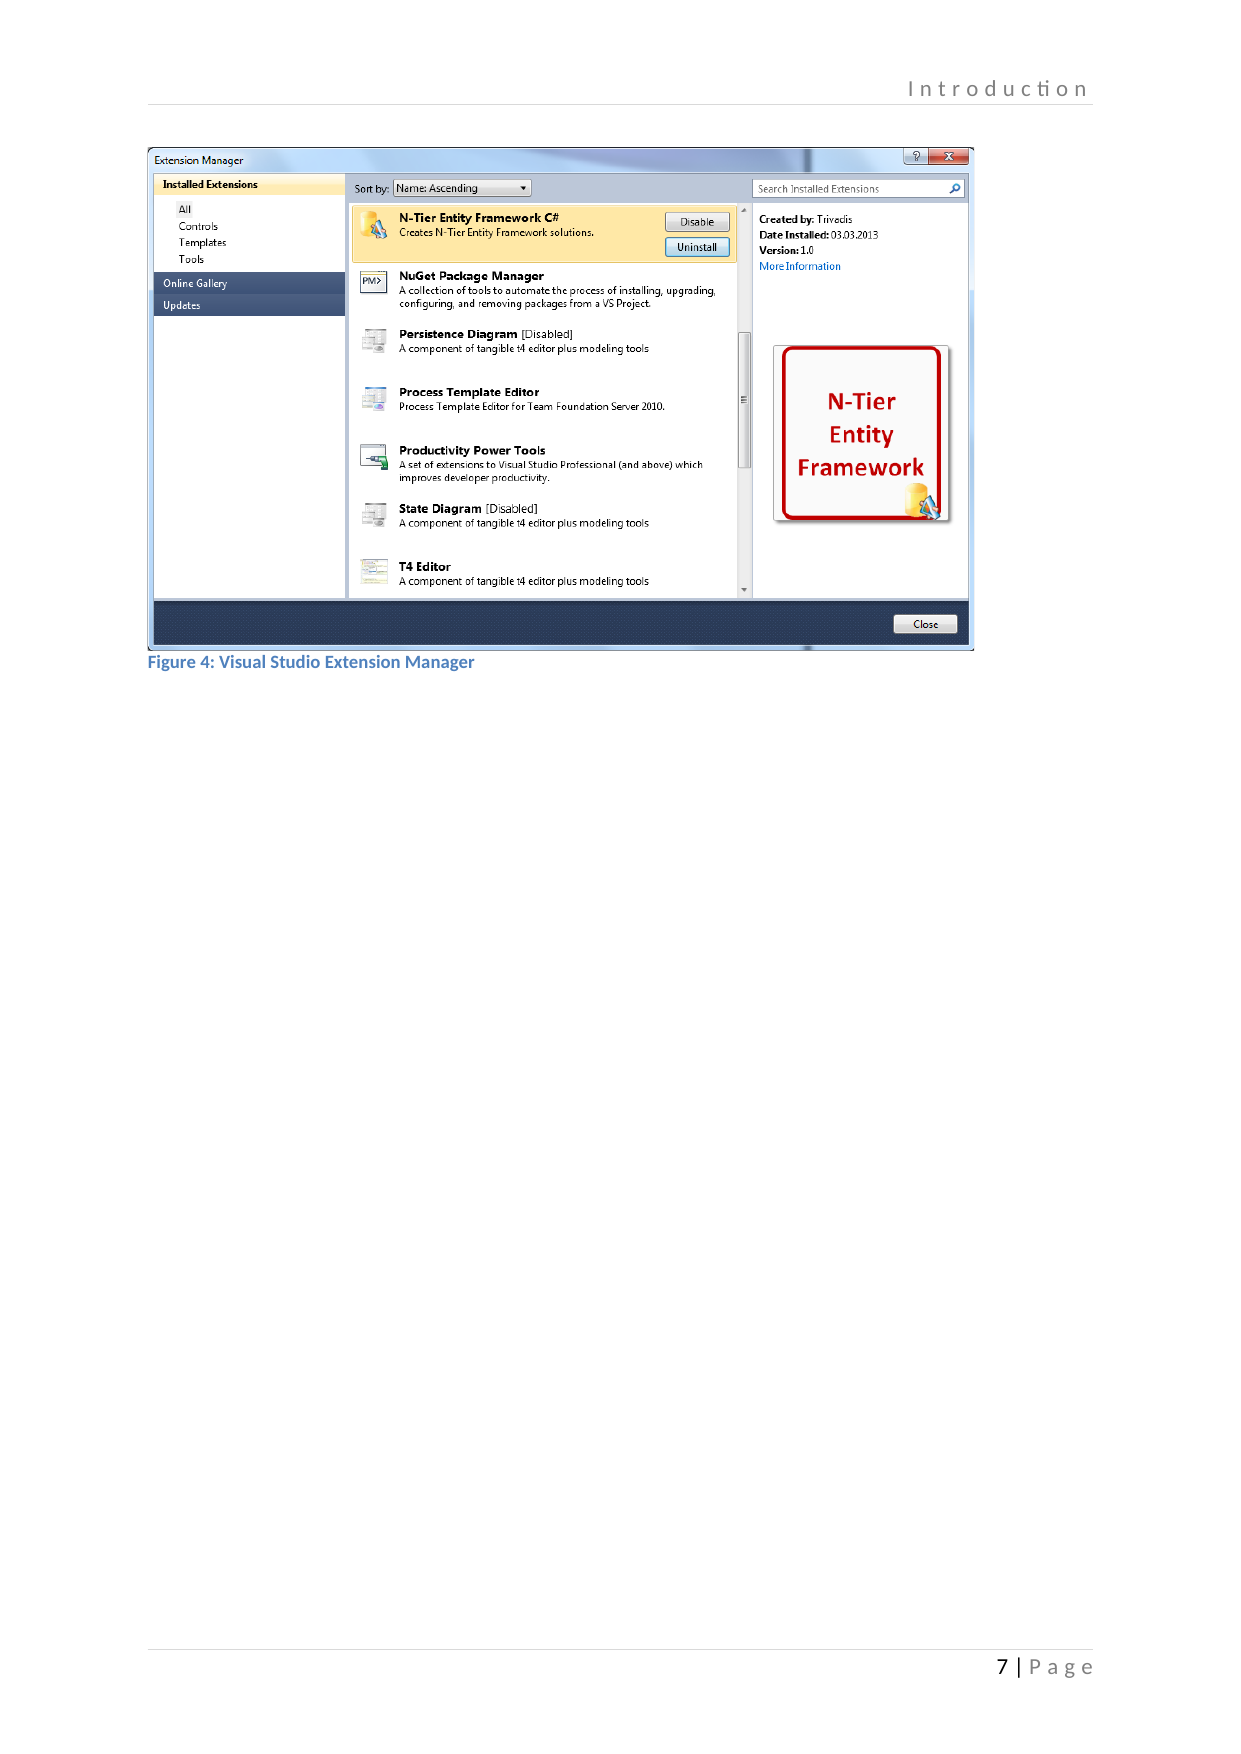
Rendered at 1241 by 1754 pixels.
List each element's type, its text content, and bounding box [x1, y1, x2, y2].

text Figure 4: Visual Studio Extension Manager [148, 650, 1093, 673]
picture [147, 147, 975, 651]
